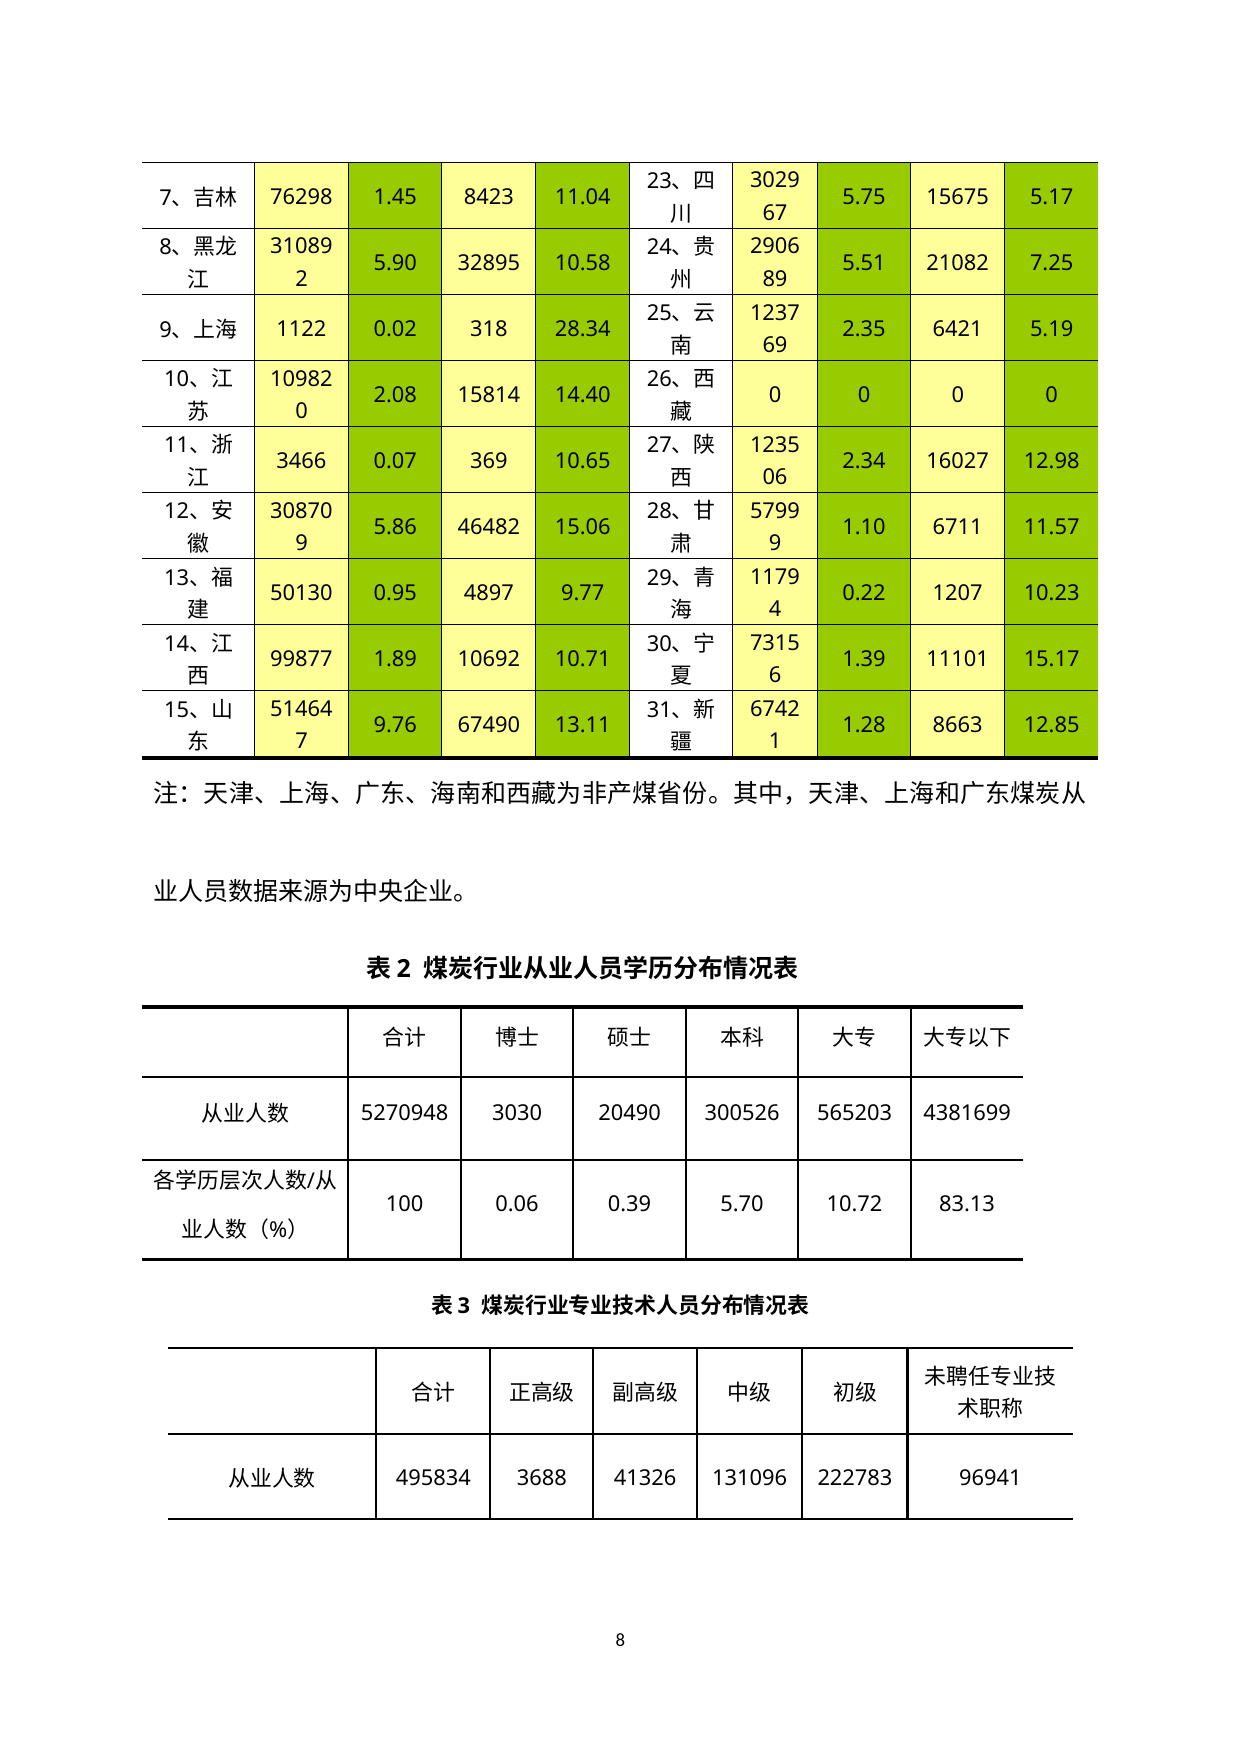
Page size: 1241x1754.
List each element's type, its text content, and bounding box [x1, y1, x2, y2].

table_cell 表2 煤炭行业从业人员学历分布情况表 [142, 935, 1023, 1005]
table_cell 未聘任专业技术职称 [909, 1349, 1073, 1432]
table_cell 合计 [377, 1349, 489, 1432]
table_cell 3688 [491, 1435, 592, 1518]
table_cell 4381699 [912, 1078, 1023, 1158]
table_cell 0.07 [349, 427, 441, 492]
table_cell 50130 [255, 559, 348, 624]
table_cell 0.06 [462, 1161, 572, 1258]
table_cell 9.77 [536, 559, 629, 624]
table_cell 5.90 [349, 229, 441, 294]
table_cell 大专以下 [912, 1009, 1023, 1076]
table_cell 308709 [255, 493, 348, 558]
table_cell 41326 [594, 1435, 696, 1518]
table_cell 硕士 [574, 1009, 685, 1076]
table_cell 中级 [698, 1349, 801, 1432]
table_cell 26、西藏 [630, 361, 732, 426]
table_cell 5.17 [1005, 163, 1098, 228]
table_cell 10.71 [536, 625, 629, 690]
table_cell 5.75 [818, 163, 910, 228]
table_cell 初级 [803, 1349, 906, 1432]
table_cell 565203 [799, 1078, 910, 1158]
table_cell 7、吉林 [142, 163, 254, 228]
table_cell 302967 [733, 163, 817, 228]
table_cell 11794 [733, 559, 817, 624]
table_cell 57999 [733, 493, 817, 558]
table_cell 300526 [687, 1078, 797, 1158]
table_cell 14、江西 [142, 625, 254, 690]
table_cell 2.08 [349, 361, 441, 426]
table_cell 67421 [733, 691, 817, 756]
table_cell 28.34 [536, 295, 629, 360]
table_cell 8663 [911, 691, 1004, 756]
table_cell 46482 [442, 493, 535, 558]
table_cell 23、四川 [630, 163, 732, 228]
table_cell 1.28 [818, 691, 910, 756]
table_cell 31、新疆 [630, 691, 732, 756]
table_cell 11.57 [1005, 493, 1098, 558]
table_cell 10、江苏 [142, 361, 254, 426]
table_cell 0.02 [349, 295, 441, 360]
table_cell 495834 [377, 1435, 489, 1518]
table_cell 10.65 [536, 427, 629, 492]
table_cell 15.06 [536, 493, 629, 558]
table_cell 1.39 [818, 625, 910, 690]
table_cell 222783 [803, 1435, 906, 1518]
table_cell 合计 [349, 1009, 460, 1076]
table_header 表3 煤炭行业专业技术人员分布情况表 [168, 1261, 1073, 1347]
table_cell 13、福建 [142, 559, 254, 624]
table_cell 11.04 [536, 163, 629, 228]
table_cell 20490 [574, 1078, 685, 1158]
table_cell 2.35 [818, 295, 910, 360]
table_cell 10.72 [799, 1161, 910, 1258]
table_cell 8、黑龙江 [142, 229, 254, 294]
table_cell 各学历层次人数/从业人数（%） [142, 1161, 347, 1258]
table_cell 1122 [255, 295, 348, 360]
table_cell 10.23 [1005, 559, 1098, 624]
table_cell 10.58 [536, 229, 629, 294]
table_cell 24、贵州 [630, 229, 732, 294]
table_cell 310892 [255, 229, 348, 294]
table_cell 3466 [255, 427, 348, 492]
table_cell 0 [911, 361, 1004, 426]
table_cell 13.11 [536, 691, 629, 756]
table_cell 大专 [799, 1009, 910, 1076]
table_cell 100 [349, 1161, 460, 1258]
table_cell 16027 [911, 427, 1004, 492]
table_cell 30、宁夏 [630, 625, 732, 690]
table_cell 11101 [911, 625, 1004, 690]
table_cell 5.19 [1005, 295, 1098, 360]
table_cell 32895 [442, 229, 535, 294]
table_cell 290689 [733, 229, 817, 294]
table_cell 10692 [442, 625, 535, 690]
table_cell 514647 [255, 691, 348, 756]
table_cell 0.39 [574, 1161, 685, 1258]
table_cell 123506 [733, 427, 817, 492]
table_cell 1.45 [349, 163, 441, 228]
table_cell 从业人数 [142, 1078, 347, 1158]
table_cell 副高级 [594, 1349, 696, 1432]
table_cell 0 [818, 361, 910, 426]
table_cell 正高级 [491, 1349, 592, 1432]
table_cell 5270948 [349, 1078, 460, 1158]
table_cell 3030 [462, 1078, 572, 1158]
table_cell 9.76 [349, 691, 441, 756]
table_cell [168, 1349, 375, 1432]
table_cell 0.95 [349, 559, 441, 624]
table_cell 73156 [733, 625, 817, 690]
table_cell 0 [1005, 361, 1098, 426]
table_cell 5.86 [349, 493, 441, 558]
table_cell [142, 1009, 347, 1076]
table_cell 8423 [442, 163, 535, 228]
table_cell 25、云南 [630, 295, 732, 360]
table_cell 博士 [462, 1009, 572, 1076]
table_cell 15814 [442, 361, 535, 426]
table_cell 29、青海 [630, 559, 732, 624]
table_cell 12、安徽 [142, 493, 254, 558]
table_cell 7.25 [1005, 229, 1098, 294]
table_cell 11、浙江 [142, 427, 254, 492]
table_cell 96941 [909, 1435, 1073, 1518]
table_cell 76298 [255, 163, 348, 228]
table_cell 15、山东 [142, 691, 254, 756]
table_cell 1.89 [349, 625, 441, 690]
table_cell 15.17 [1005, 625, 1098, 690]
table_cell 21082 [911, 229, 1004, 294]
table_cell 6711 [911, 493, 1004, 558]
table_cell 131096 [698, 1435, 801, 1518]
table_cell 0 [733, 361, 817, 426]
table_cell 99877 [255, 625, 348, 690]
table_cell 67490 [442, 691, 535, 756]
table_cell 109820 [255, 361, 348, 426]
table_cell 5.70 [687, 1161, 797, 1258]
table_cell 注：天津、上海、广东、海南和西藏为非产煤省份。其中，天津、上海和广东煤炭从业人员数据来源为中央企业。 [142, 760, 1098, 934]
table_cell 6421 [911, 295, 1004, 360]
table_cell 0.22 [818, 559, 910, 624]
table_cell 15675 [911, 163, 1004, 228]
table_cell 4897 [442, 559, 535, 624]
table_cell 12.85 [1005, 691, 1098, 756]
table_cell 从业人数 [168, 1435, 375, 1518]
table_cell 9、上海 [142, 295, 254, 360]
table_cell 1.10 [818, 493, 910, 558]
table_cell 5.51 [818, 229, 910, 294]
table_cell 123769 [733, 295, 817, 360]
table_cell 28、甘肃 [630, 493, 732, 558]
table_cell 369 [442, 427, 535, 492]
table_cell 14.40 [536, 361, 629, 426]
table_cell 27、陕西 [630, 427, 732, 492]
table_cell 83.13 [912, 1161, 1023, 1258]
table_cell 本科 [687, 1009, 797, 1076]
table_cell 12.98 [1005, 427, 1098, 492]
table_cell 318 [442, 295, 535, 360]
table_cell 2.34 [818, 427, 910, 492]
